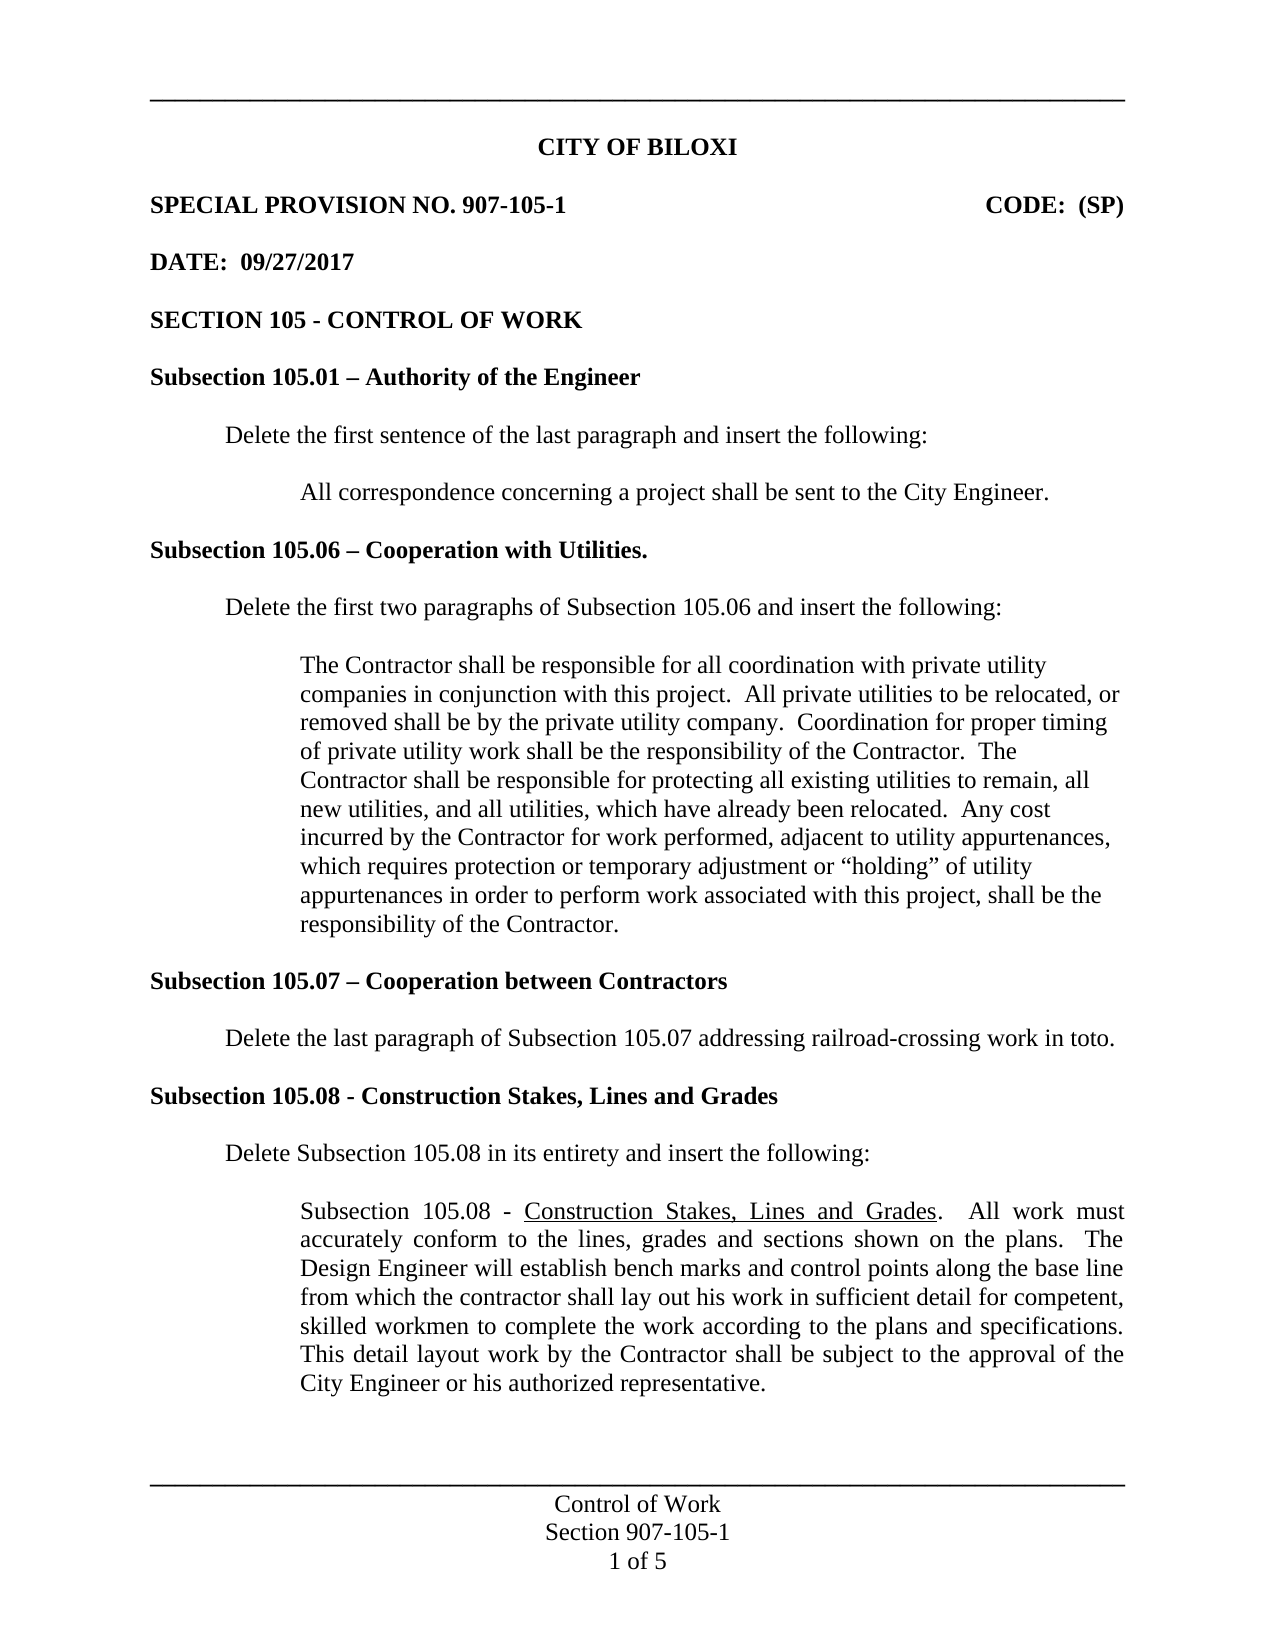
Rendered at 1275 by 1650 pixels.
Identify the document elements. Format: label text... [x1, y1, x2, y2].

text CITY OF BILOXI [150, 132, 1125, 161]
text Delete the first sentence of the last paragraph and insert the following: [150, 420, 1125, 449]
subtitle Subsection 105.06 – Cooperation with Utilities. [150, 535, 1125, 564]
text SPECIAL PROVISION NO. 907-105-1 CODE: (SP) [150, 190, 1125, 219]
text Subsection 105.01 – Authority of the Engineer [150, 362, 1125, 391]
text Subsection 105.08 - Construction Stakes, Lines and Grades. All work must accurately conform to the lines, grades and sections shown on the plans. The Design Engineer will establish bench marks and control points along the base line from which the contractor shall lay out his work in sufficient detail for competent, skilled workmen to complete the work according to the plans and specifications. This detail layout work by the Contractor shall be subject to the approval of the City Engineer or his authorized representative. [150, 1196, 1125, 1397]
text All correspondence concerning a project shall be sent to the City Engineer. [150, 477, 1125, 506]
text SECTION 105 - CONTROL OF WORK [150, 305, 1125, 334]
subtitle Subsection 105.08 - Construction Stakes, Lines and Grades [150, 1081, 1125, 1109]
subtitle DATE: 09/27/2017 [150, 247, 1125, 276]
subtitle Subsection 105.07 – Cooperation between Contractors [150, 966, 1125, 995]
text Delete Subsection 105.08 in its entirety and insert the following: [150, 1138, 1125, 1167]
text Delete the first two paragraphs of Subsection 105.06 and insert the following: [225, 592, 1125, 621]
text The Contractor shall be responsible for all coordination with private utility companies in conjunction with this project. All private utilities to be relocated, or removed shall be by the private utility company. Coordination for proper timing of private utility work shall be the responsibility of the Contractor. The Contractor shall be responsible for protecting all existing utilities to remain, all new utilities, and all utilities, which have already been relocated. Any cost incurred by the Contractor for work performed, adjacent to utility appurtenances, which requires protection or temporary adjustment or “holding” of utility appurtenances in order to perform work associated with this project, shall be the responsibility of the Contractor. [300, 650, 1125, 937]
text Delete the last paragraph of Subsection 105.07 addressing railroad-crossing work in toto. [225, 1023, 1125, 1052]
